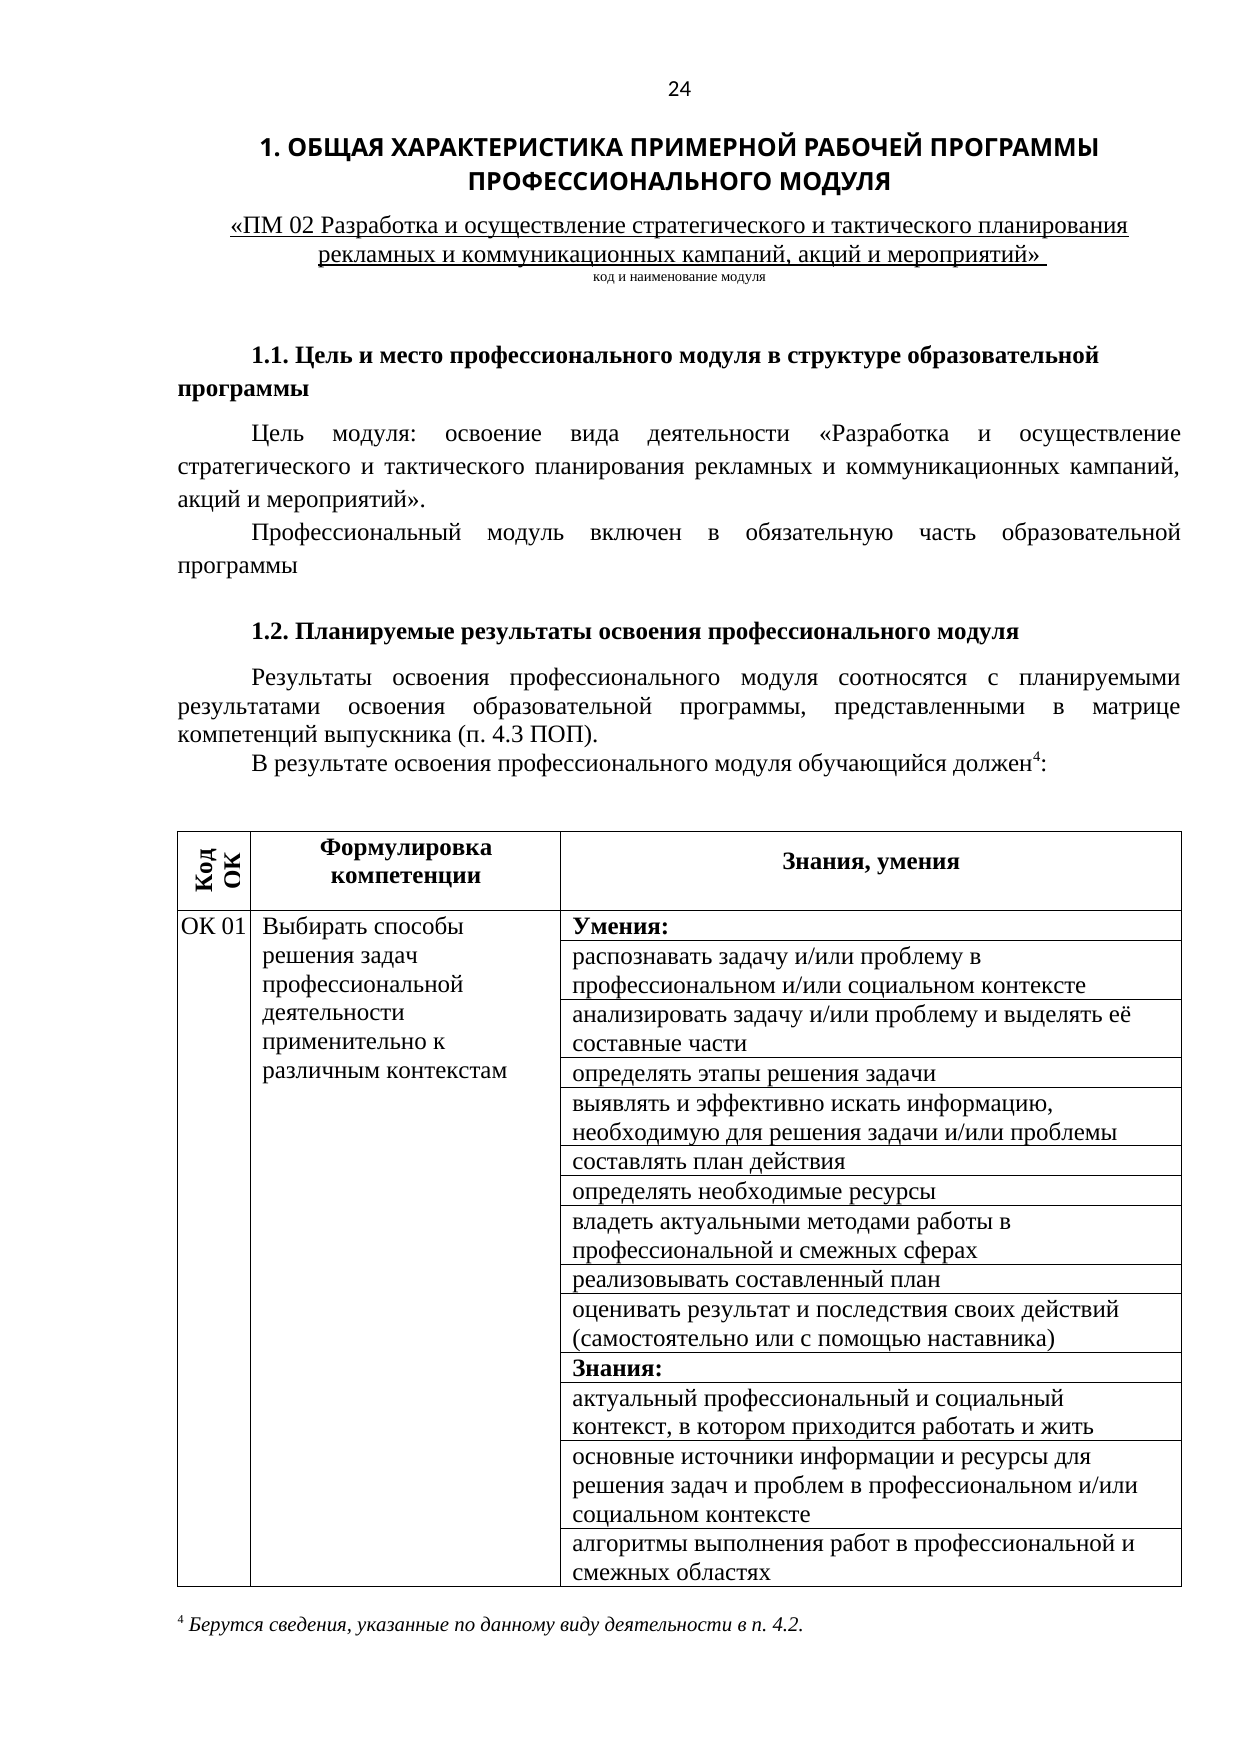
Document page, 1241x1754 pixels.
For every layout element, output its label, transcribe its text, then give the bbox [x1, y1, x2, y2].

table_cell актуальный профессиональный и социальный контекст, в котором приходится работать и жить [561, 1383, 1181, 1440]
table_header Знания, умения [561, 832, 1181, 910]
table_cell составлять план действия [561, 1146, 1181, 1175]
text 1.1. Цель и место профессионального модуля в структуре образовательной программы [177, 340, 1181, 402]
text Профессиональный модуль включен в обязательную часть образовательной программы [177, 517, 1181, 579]
table_cell Выбирать способы решения задач профессиональной деятельности применительно к различным контекстам [251, 911, 560, 1586]
table_header Формулировка компетенции [251, 832, 560, 910]
text 1. Общая характеристика ПРИМЕРНОЙ РАБОЧЕЙ ПРОГРАММЫ ПРОФЕССИОНАЛЬНОГО МОДУЛЯ [177, 130, 1181, 198]
table_cell распознавать задачу и/или проблему в профессиональном и/или социальном контексте [561, 941, 1181, 998]
table_cell основные источники информации и ресурсы для решения задач и проблем в профессиональном и/или социальном контексте [561, 1441, 1181, 1527]
table_cell определять этапы решения задачи [561, 1058, 1181, 1087]
text 1.2. Планируемые результаты освоения профессионального модуля [177, 616, 1181, 645]
text В результате освоения профессионального модуля обучающийся должен: [177, 748, 1181, 777]
table_cell алгоритмы выполнения работ в профессиональной и смежных областях [561, 1529, 1181, 1586]
table_cell выявлять и эффективно искать информацию, необходимую для решения задачи и/или проблемы [561, 1088, 1181, 1145]
text Цель модуля: освоение вида деятельности «Разработка и осуществление стратегического и тактического планирования рекламных и коммуникационных кампаний, акций и мероприятий». [177, 418, 1181, 513]
table_cell Умения: [561, 911, 1181, 940]
table_cell владеть актуальными методами работы в профессиональной и смежных сферах [561, 1206, 1181, 1263]
table_cell Знания: [561, 1353, 1181, 1382]
text Результаты освоения профессионального модуля соотносятся с планируемыми результатами освоения образовательной программы, представленными в матрице компетенций выпускника (п. 4.3 ПОП). [177, 662, 1181, 748]
table_cell ОК 01 [178, 911, 250, 1586]
table_cell реализовывать составленный план [561, 1265, 1181, 1293]
text «ПМ 02 Разработка и осуществление стратегического и тактического планирования рекламных и коммуникационных кампаний, акций и мероприятий» [177, 211, 1181, 268]
table_cell анализировать задачу и/или проблему и выделять её составные части [561, 1000, 1181, 1057]
table_cell оценивать результат и последствия своих действий (самостоятельно или с помощью наставника) [561, 1294, 1181, 1352]
table_header Код ОК [178, 832, 250, 910]
table_cell определять необходимые ресурсы [561, 1176, 1181, 1205]
text код и наименование модуля [177, 268, 1181, 297]
